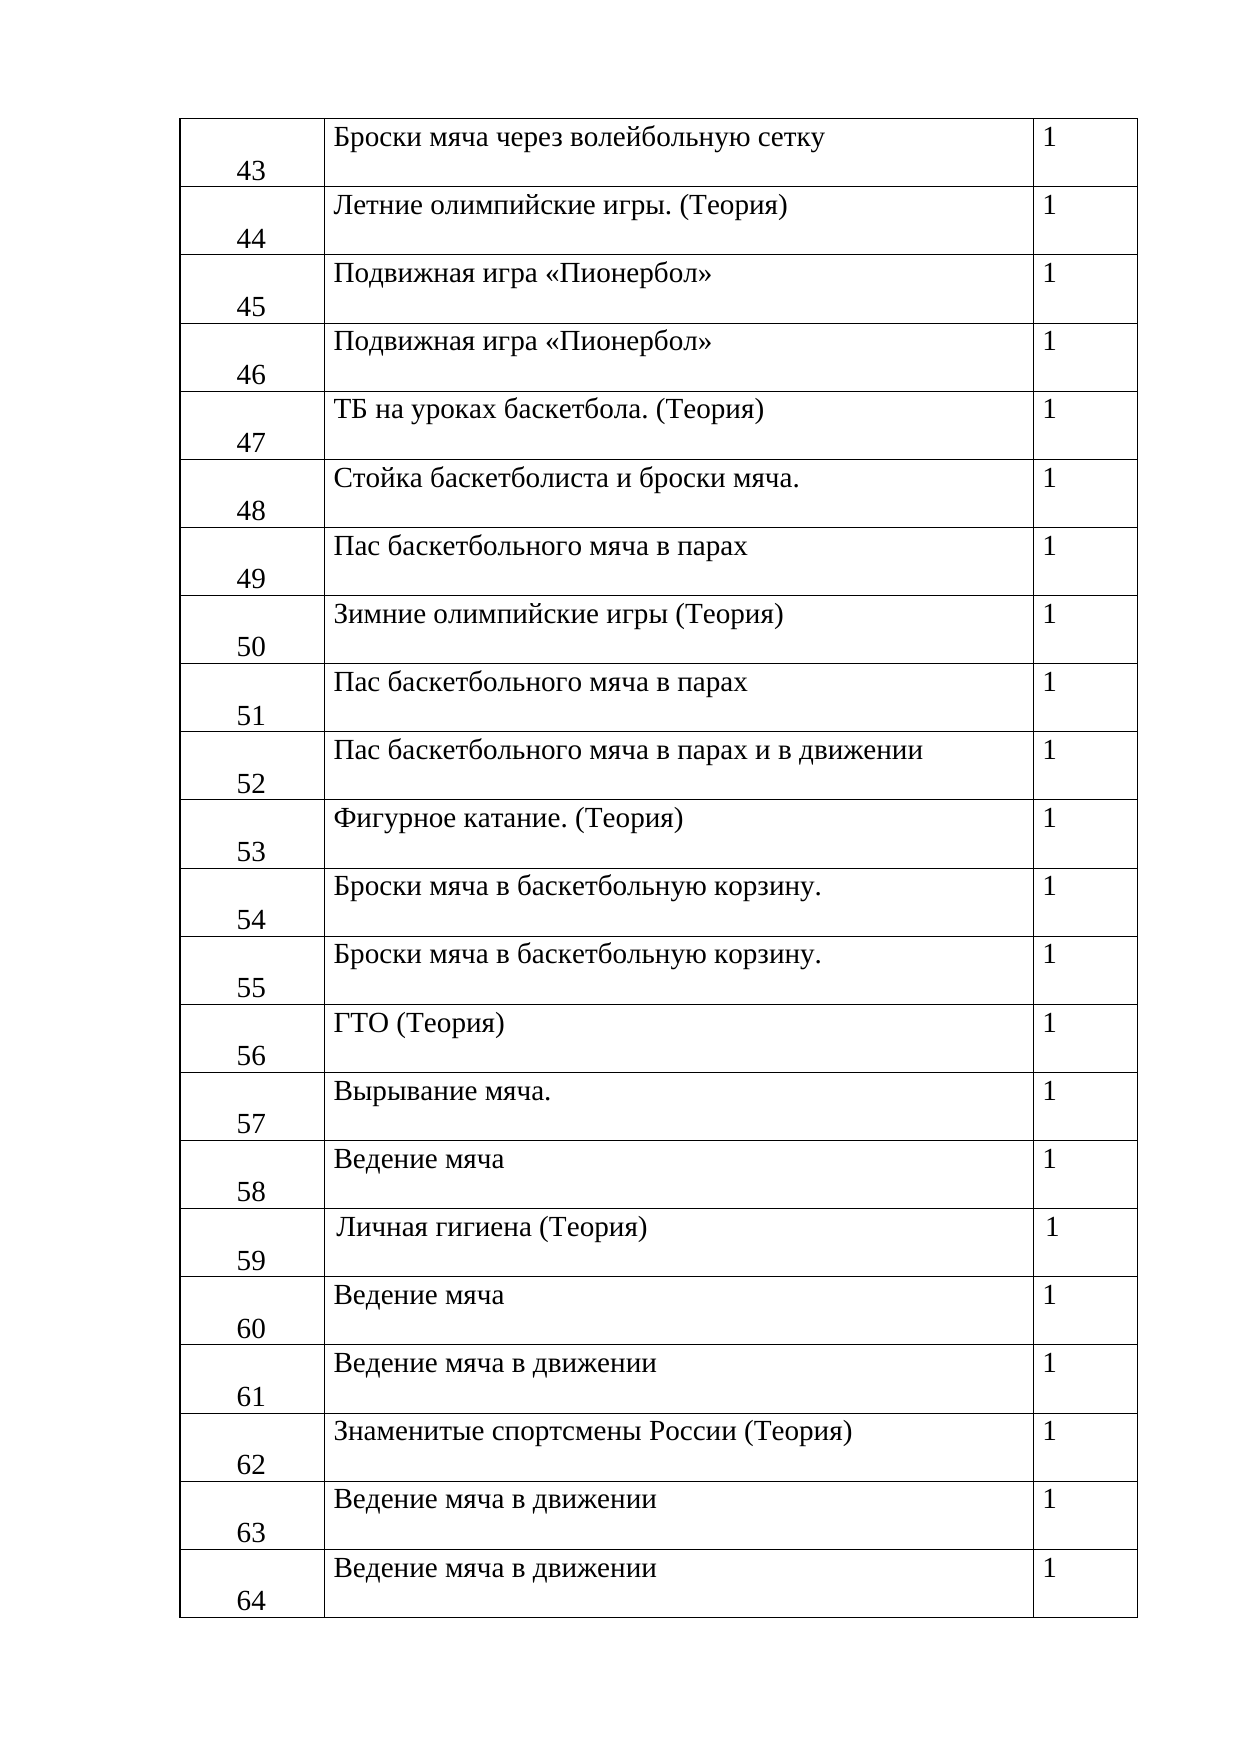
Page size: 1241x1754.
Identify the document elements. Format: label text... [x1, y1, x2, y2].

table_cell Ведение мяча в движении [325, 1482, 1033, 1549]
table_cell Ведение мяча в движении [325, 1345, 1033, 1412]
table_cell 58 [181, 1141, 324, 1208]
table_cell 45 [181, 255, 324, 322]
table_cell 1 [1034, 392, 1137, 459]
table_cell Фигурное катание. (Теория) [325, 800, 1033, 867]
table_cell ТБ на уроках баскетбола. (Теория) [325, 392, 1033, 459]
table_cell 1 [1034, 1345, 1137, 1412]
table_cell 1 [1034, 255, 1137, 322]
table_cell 47 [181, 392, 324, 459]
table_cell 1 [1034, 187, 1137, 254]
table_cell Броски мяча в баскетбольную корзину. [325, 869, 1033, 936]
table_cell 1 [1034, 1141, 1137, 1208]
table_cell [325, 119, 1033, 186]
table_cell 1 [1034, 869, 1137, 936]
table_cell 62 [181, 1414, 324, 1481]
table_cell Личная гигиена (Теория) [325, 1209, 1033, 1276]
table_cell 63 [181, 1482, 324, 1549]
table_cell 60 [181, 1277, 324, 1344]
table_cell 1 [1034, 664, 1137, 731]
table_cell 50 [181, 596, 324, 663]
table_cell Подвижная игра «Пионербол» [325, 255, 1033, 322]
table_cell Подвижная игра «Пионербол» [325, 324, 1033, 391]
table_cell 44 [181, 187, 324, 254]
table_cell 49 [181, 528, 324, 595]
table_cell 1 [1034, 1073, 1137, 1140]
table_cell 56 [181, 1005, 324, 1072]
table_cell Стойка баскетболиста и броски мяча. [325, 460, 1033, 527]
table_cell Пас баскетбольного мяча в парах [325, 528, 1033, 595]
table_cell 64 [181, 1550, 324, 1617]
table_cell ГТО (Теория) [325, 1005, 1033, 1072]
table_cell 1 [1034, 937, 1137, 1004]
table_cell 1 [1034, 119, 1137, 186]
table_cell 53 [181, 800, 324, 867]
table_cell Зимние олимпийские игры (Теория) [325, 596, 1033, 663]
table_cell Летние олимпийские игры. (Теория) [325, 187, 1033, 254]
table_cell 54 [181, 869, 324, 936]
table_cell Броски мяча в баскетбольную корзину. [325, 937, 1033, 1004]
table_cell 1 [1034, 1414, 1137, 1481]
table_cell 57 [181, 1073, 324, 1140]
table_cell 52 [181, 732, 324, 799]
table_cell 1 [1034, 1209, 1137, 1276]
table_cell Пас баскетбольного мяча в парах и в движении [325, 732, 1033, 799]
table_cell 1 [1034, 596, 1137, 663]
table_cell 59 [181, 1209, 324, 1276]
table_cell Ведение мяча [325, 1141, 1033, 1208]
table_cell 43 [181, 119, 324, 186]
table_cell Ведение мяча [325, 1277, 1033, 1344]
table_cell Ведение мяча в движении [325, 1550, 1033, 1617]
table_cell 51 [181, 664, 324, 731]
table_cell 1 [1034, 1482, 1137, 1549]
table_cell 55 [181, 937, 324, 1004]
table_cell 1 [1034, 1550, 1137, 1617]
table_cell Пас баскетбольного мяча в парах [325, 664, 1033, 731]
table_cell 1 [1034, 1005, 1137, 1072]
table_cell 1 [1034, 324, 1137, 391]
table_cell 1 [1034, 460, 1137, 527]
table_cell Знаменитые спортсмены России (Теория) [325, 1414, 1033, 1481]
table_cell 1 [1034, 528, 1137, 595]
table_cell 61 [181, 1345, 324, 1412]
table_cell Вырывание мяча. [325, 1073, 1033, 1140]
table_cell 1 [1034, 732, 1137, 799]
table_cell 46 [181, 324, 324, 391]
table_cell 48 [181, 460, 324, 527]
table_cell 1 [1034, 1277, 1137, 1344]
table_cell 1 [1034, 800, 1137, 867]
